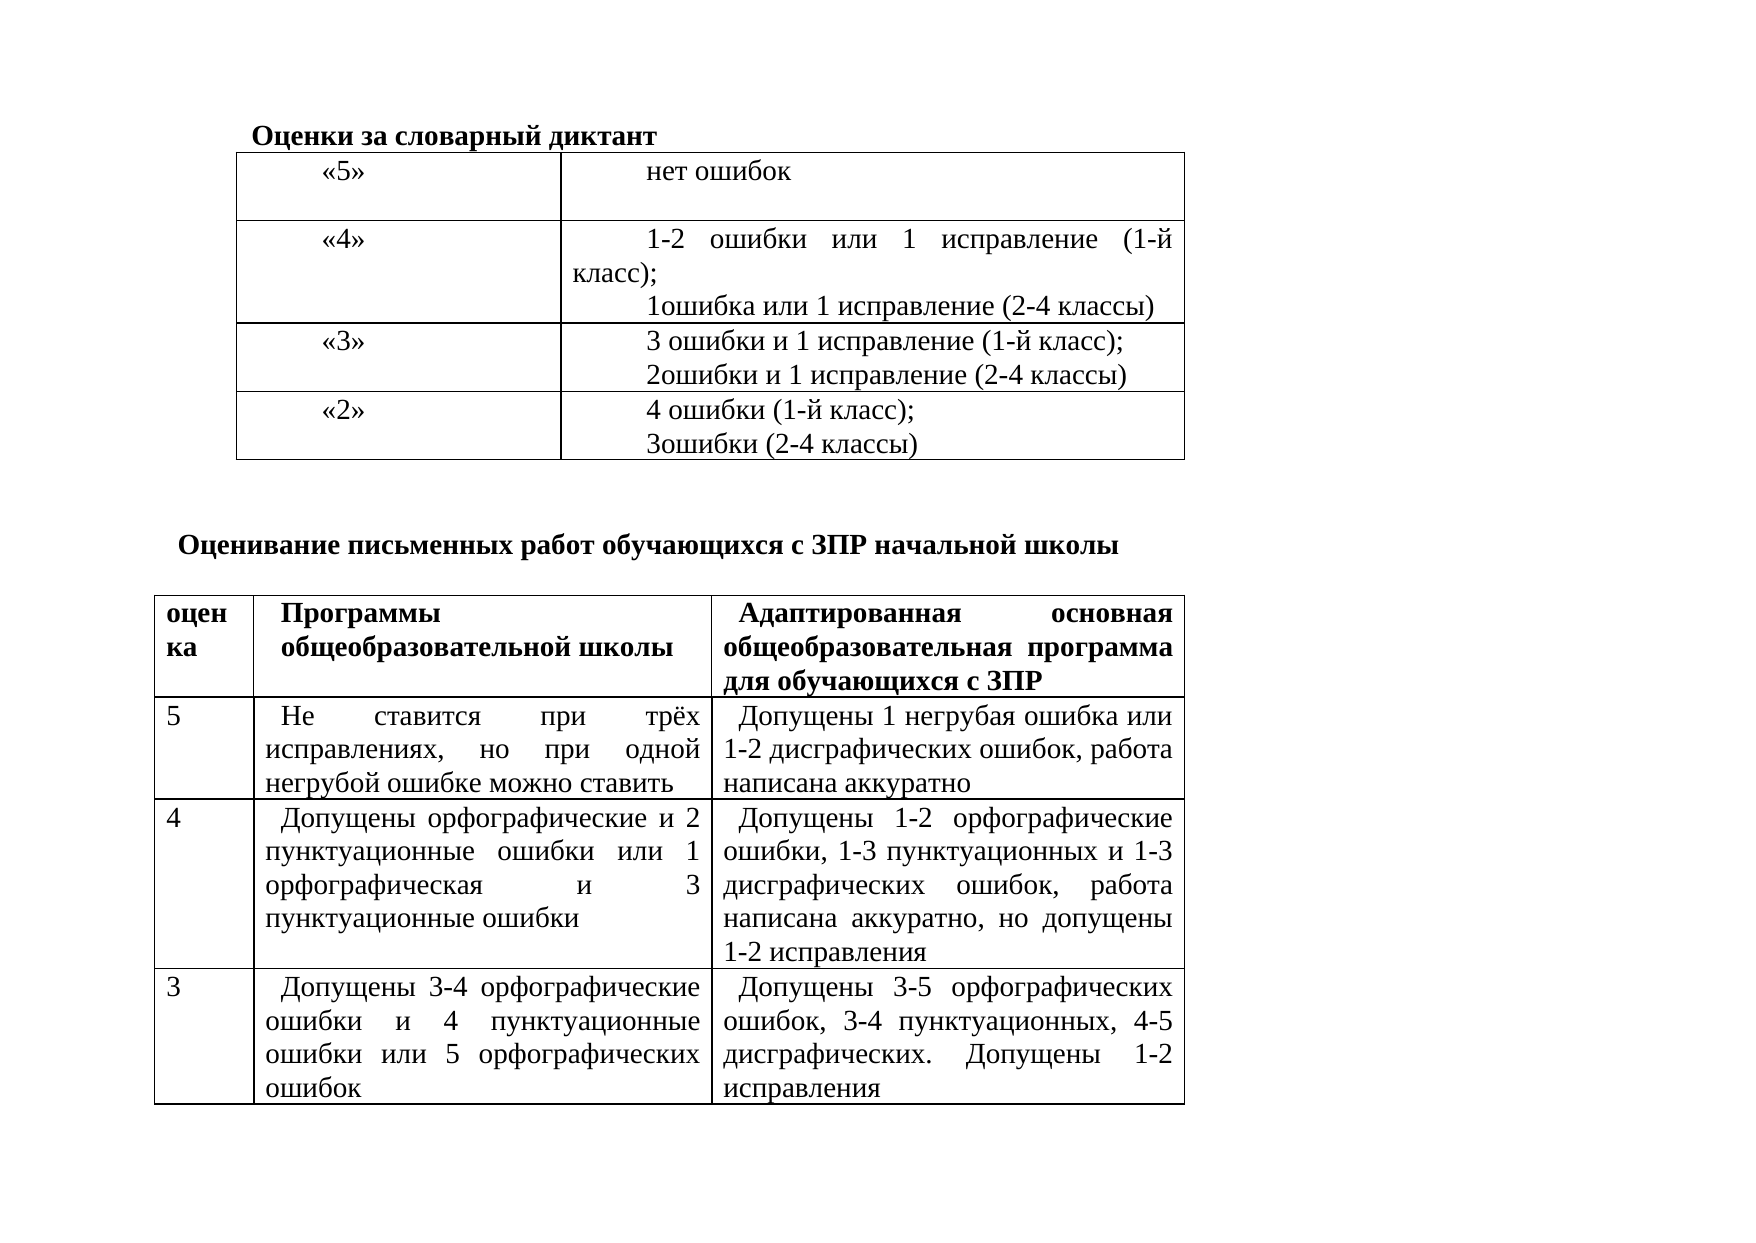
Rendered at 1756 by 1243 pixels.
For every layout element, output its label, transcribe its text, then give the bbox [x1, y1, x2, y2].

table_cell 5 [155, 698, 253, 798]
table_header «5» [237, 153, 560, 220]
table_cell «3» [237, 324, 560, 391]
table_cell Допущены 1 негрубая ошибка или 1-2 дисграфических ошибок, работа написана аккуратно [713, 698, 1184, 798]
table_cell 4 ошибки (1-й класс); 3ошибки (2-4 классы) [562, 392, 1184, 459]
table_cell 4 [155, 800, 253, 968]
table_cell 3 [155, 969, 253, 1103]
table_cell Допущены орфографические и 2 пунктуационные ошибки или 1 орфографическая и 3 пунктуационные ошибки [255, 800, 711, 968]
table_cell «4» [237, 221, 560, 322]
text Оценивание письменных работ обучающихся с ЗПР начальной школы [177, 527, 1667, 561]
table_cell Допущены 1-2 орфографические ошибки, 1-3 пунктуационных и 1-3 дисграфических ошибок, работа написана аккуратно, но допущены 1-2 исправления [713, 800, 1184, 968]
table_header Адаптированная основная общеобразовательная программа для обучающихся с ЗПР [712, 596, 1184, 696]
table_header Программы общеобразовательной школы [254, 596, 711, 696]
table_cell 1-2 ошибки или 1 исправление (1-й класс); 1ошибка или 1 исправление (2-4 классы) [562, 221, 1184, 322]
table_cell 3 ошибки и 1 исправление (1-й класс); 2ошибки и 1 исправление (2-4 классы) [562, 324, 1184, 391]
table_header оценка [155, 596, 253, 696]
table_cell Допущены 3-4 орфографические ошибки и 4 пунктуационные ошибки или 5 орфографических ошибок [255, 969, 711, 1103]
table_cell Не ставится при трёх исправлениях, но при одной негрубой ошибке можно ставить [255, 698, 711, 798]
table_cell Допущены 3-5 орфографических ошибок, 3-4 пунктуационных, 4-5 дисграфических. Допущены 1-2 исправления [713, 969, 1184, 1103]
table_cell «2» [237, 392, 560, 459]
text Оценки за словарный диктант [177, 118, 1667, 152]
table_header нет ошибок [562, 153, 1184, 220]
